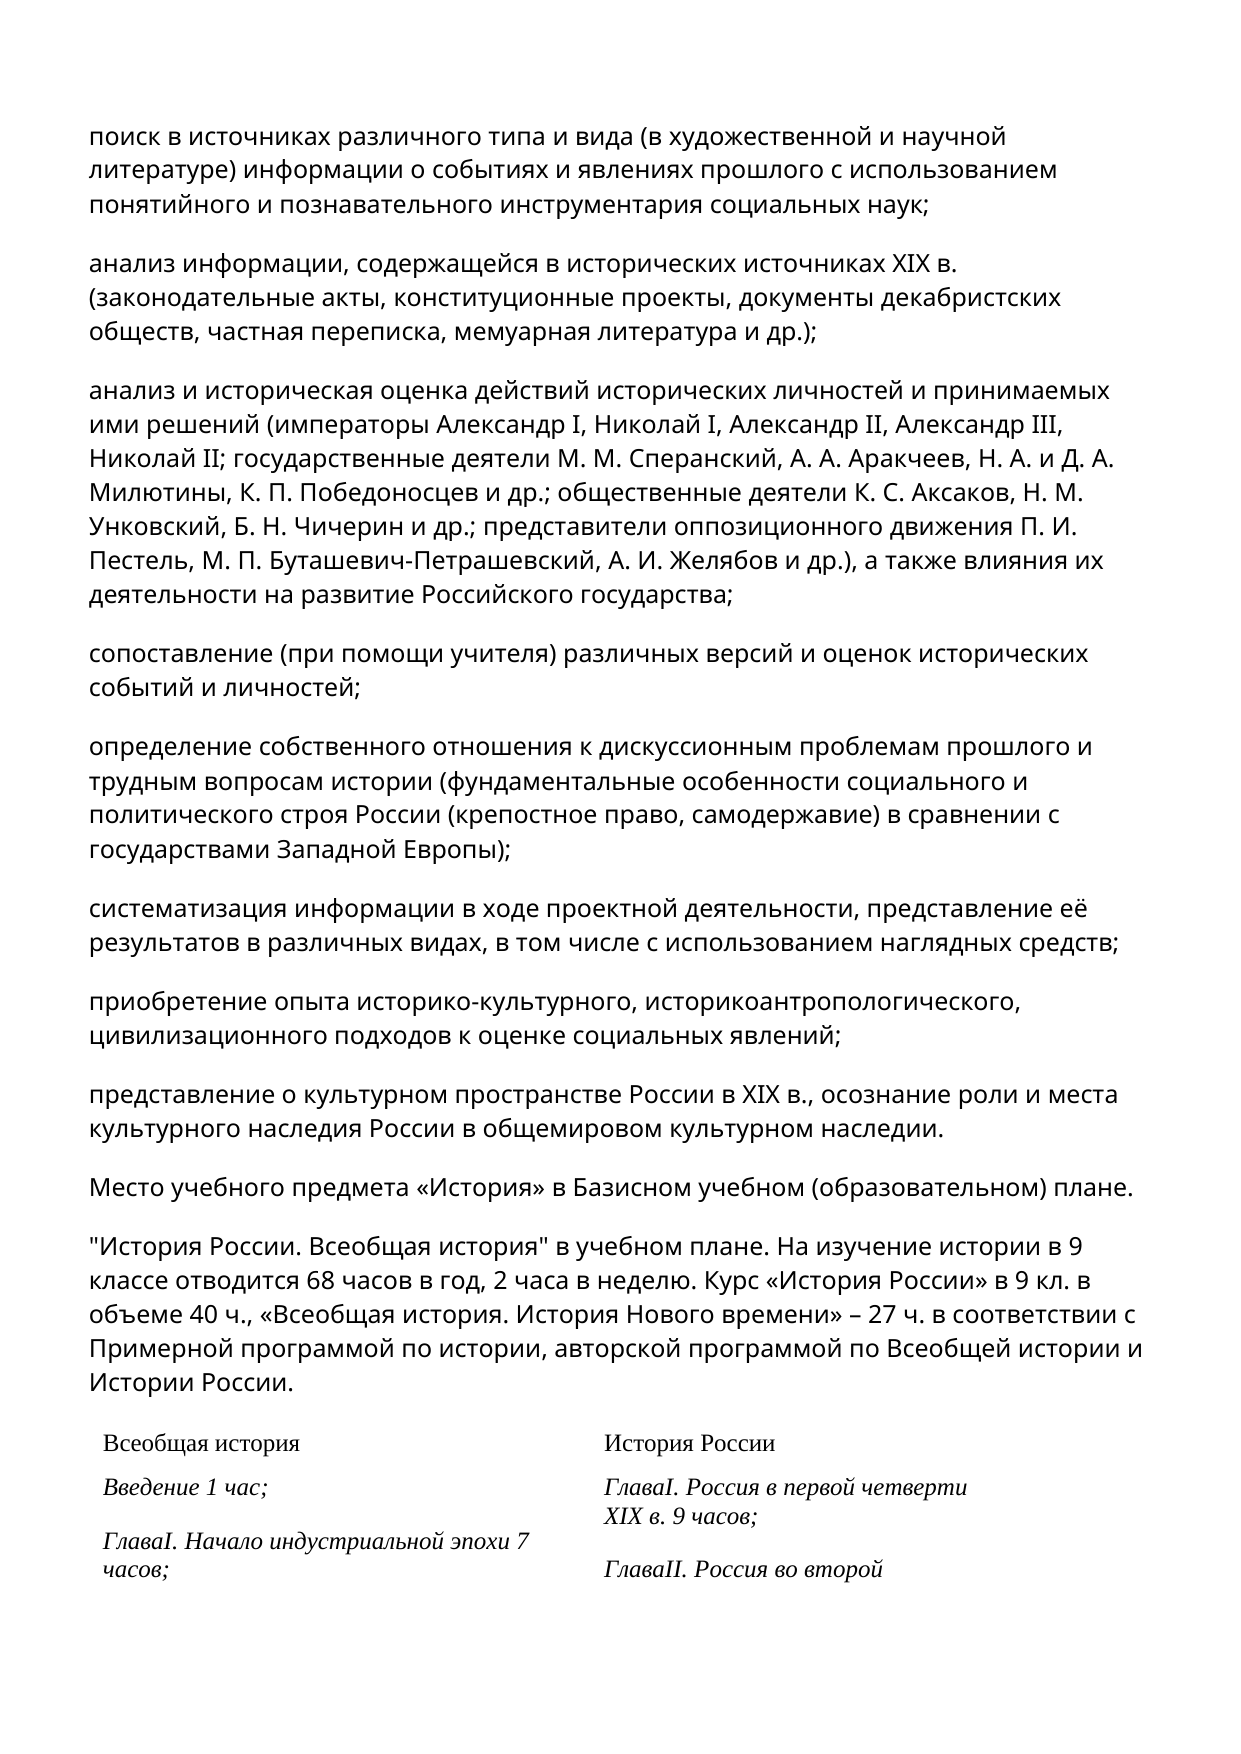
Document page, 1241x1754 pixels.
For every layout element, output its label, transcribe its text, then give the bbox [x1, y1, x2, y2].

text анализ информации, содержащейся в исторических источниках XIX в. (законодательные акты, конституционные проекты, документы декабристских обществ, частная переписка, мемуарная литература и др.); [89, 245, 1152, 347]
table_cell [588, 1464, 989, 1616]
text представление о культурном пространстве России в XIX в., осознание роли и места культурного наследия России в общемировом культурном наследии. [89, 1077, 1152, 1145]
table_header История России [588, 1420, 989, 1464]
text анализ и историческая оценка действий исторических личностей и принимаемых ими решений (императоры Александр I, Николай I, Александр II, Александр III, Николай II; государственные деятели М. М. Сперанский, А. А. Аракчеев, Н. А. и Д. А. Милютины, К. П. Победоносцев и др.; общественные деятели К. С. Аксаков, Н. М. Унковский, Б. Н. Чичерин и др.; представители оппозиционного движения П. И. Пестель, М. П. Буташевич-Петрашевский, А. И. Желябов и др.), а также влияния их деятельности на развитие Российского государства; [89, 372, 1152, 611]
text сопоставление (при помощи учителя) различных версий и оценок исторических событий и личностей; [89, 636, 1152, 704]
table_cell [87, 1464, 588, 1616]
text "История России. Всеобщая история" в учебном плане. На изучение истории в 9 классе отводится 68 часов в год, 2 часа в неделю. Курс «История России» в 9 кл. в объеме 40 ч., «Всеобщая история. История Нового времени» – 27 ч. в соответствии с Примерной программой по истории, авторской программой по Всеобщей истории и Истории России. [89, 1229, 1152, 1399]
text определение собственного отношения к дискуссионным проблемам прошлого и трудным вопросам истории (фундаментальные особенности социального и политического строя России (крепостное право, самодержавие) в сравнении с государствами Западной Европы); [89, 729, 1152, 865]
text Место учебного предмета «История» в Базисном учебном (образовательном) плане. [89, 1170, 1152, 1204]
text поиск в источниках различного типа и вида (в художественной и научной литературе) информации о событиях и явлениях прошлого с использованием понятийного и познавательного инструментария социальных наук; [89, 118, 1152, 220]
text приобретение опыта историко-культурного, историкоантропологического, цивилизационного подходов к оценке социальных явлений; [89, 983, 1152, 1052]
text систематизация информации в ходе проектной деятельности, представление её результатов в различных видах, в том числе с использованием наглядных средств; [89, 890, 1152, 958]
table_header Всеобщая история [87, 1420, 588, 1464]
